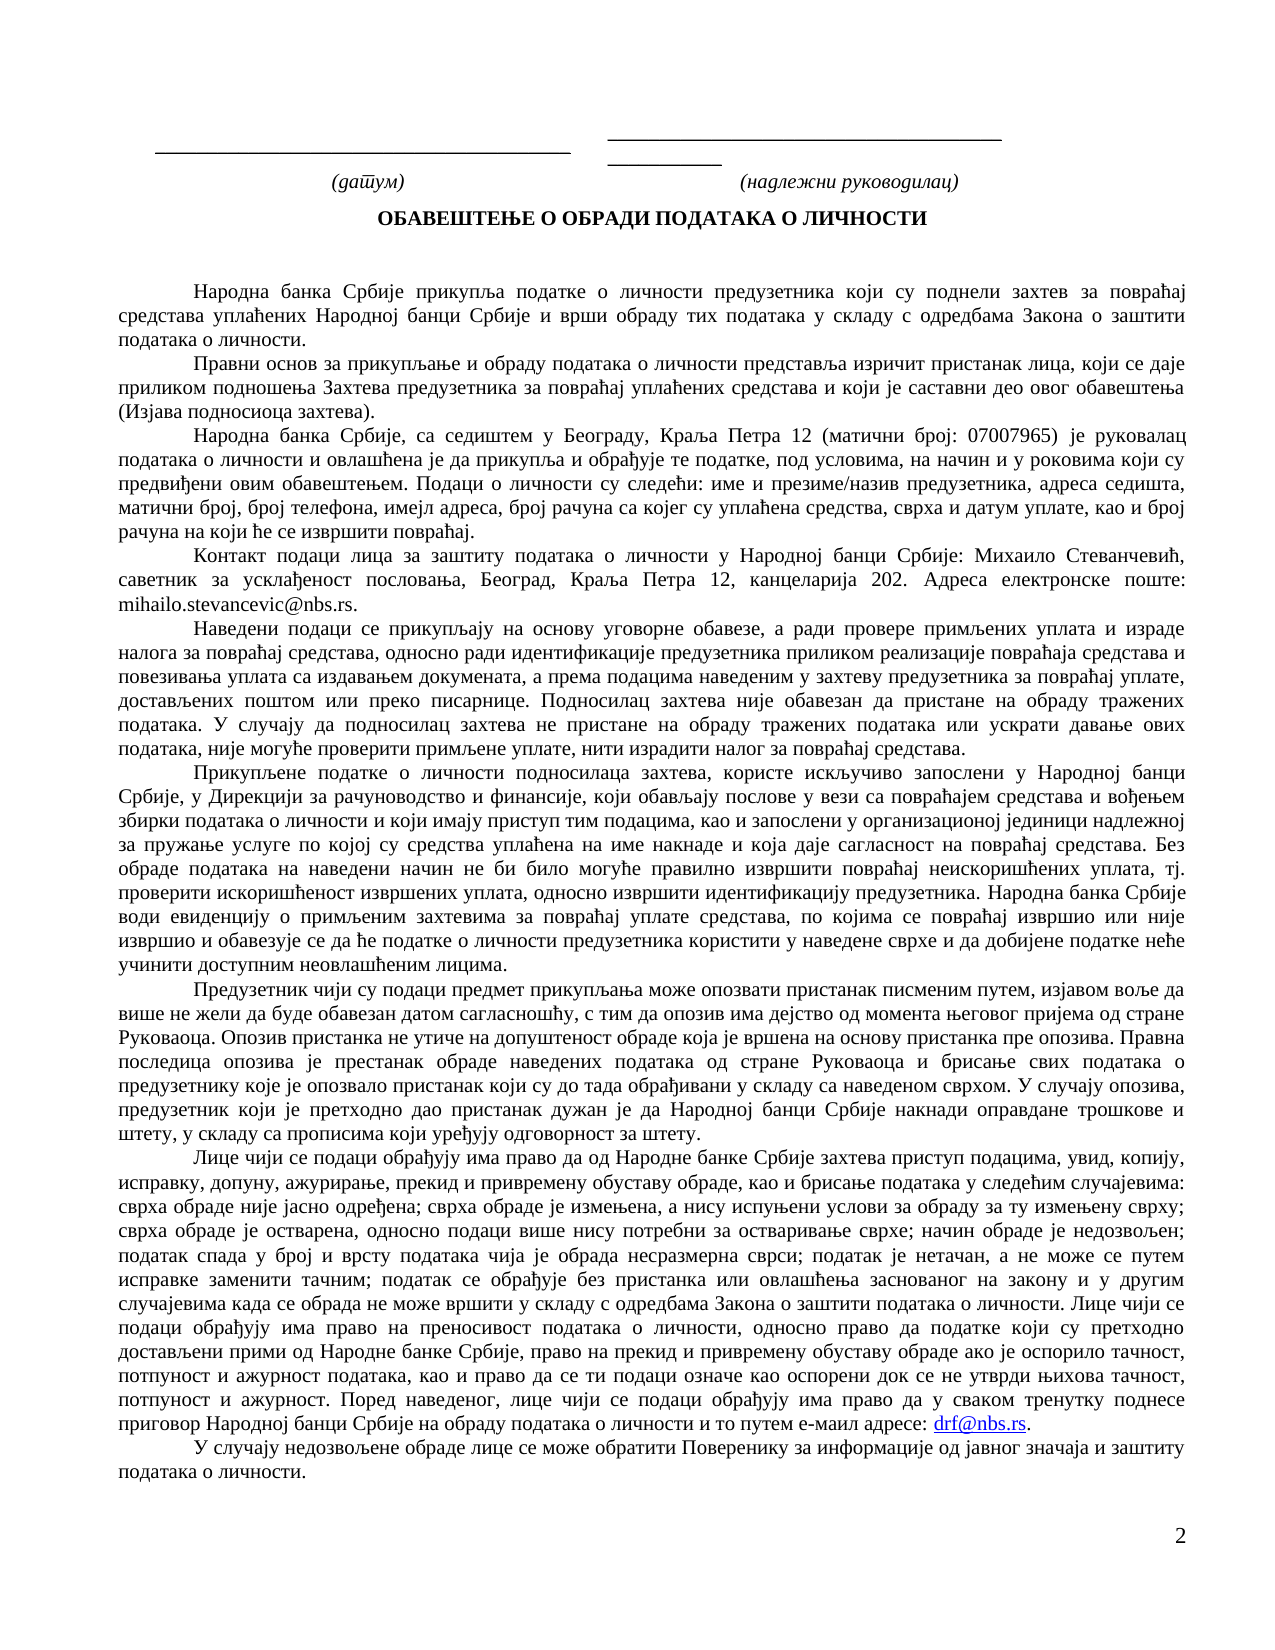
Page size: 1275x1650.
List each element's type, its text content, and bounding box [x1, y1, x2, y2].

text Наведени подаци се прикупљају на основу уговорне обавезе, а ради провере примљених уплата и израде налога за повраћај средстава, односно ради идентификације предузетника приликом реализације повраћаја средстава и повезивања уплата са издавањем докумената, a према подацима наведеним у захтеву предузетника за повраћај уплате, достављених поштом или преко писарнице. Подносилац захтева није обавезан да пристане на обраду тражених података. У случају да подносилац захтева не пристане на обраду тражених података или ускрати давање ових података, није могуће проверити примљене уплате, нити израдити налог за повраћај средстава. [118, 616, 1186, 760]
text ОБАВЕШТЕЊЕ О ОБРАДИ ПОДАТАКА О ЛИЧНОСТИ [118, 206, 1186, 229]
table_cell (надлежни руководилац) [596, 169, 1104, 193]
text У случају недозвољене обраде лице се може обратити Поверенику за информације од јавног значаја и заштиту података о личности. [118, 1435, 1186, 1483]
text Прикупљене податке о личности подносилаца захтева, користе искључиво запослени у Народној банци Србије, у Дирекцији за рачуноводство и финансије, који обављају послове у вези са повраћајем средстава и вођењем збирки података о личности и који имају приступ тим подацима, као и запослени у организационој јединици надлежној за пружање услуге по којој су средства уплаћена на име накнаде и која даје сагласност на повраћај средстава. Без обраде података на наведени начин не би било могуће правилно извршити повраћај неискоришћених уплата, тј. проверити искоришћеност извршених уплата, односно извршити идентификацију предузетника. Народна банка Србије води евиденцију о примљеним захтевима за повраћај уплате средстава, по којима се повраћај извршио или није извршио и обавезује се да ће податке о личности предузетника користити у наведене сврхе и да добијене податке неће учинити доступним неовлашћеним лицима. [118, 760, 1186, 976]
text Правни основ за прикупљање и обраду података о личности представља изричит пристанак лица, који се даје приликом подношења Захтева предузетника за повраћај уплаћених средстава и који је саставни део овог обавештења (Изјава подносиоца захтева). [118, 351, 1186, 423]
text Предузетник чији су подаци предмет прикупљања може опозвати пристанак писменим путем, изјавом воље да више не жели да буде обавезан датом сагласношћу, с тим да опозив има дејство од момента његовог пријема од стране Руковаоца. Опозив пристанка не утиче на допуштеност обраде која је вршена на основу пристанка пре опозива. Правна последица опозива је престанак обраде наведених података од стране Руковаоца и брисање свих података о предузетнику које је опозвало пристанак који су до тада обрађивани у складу са наведеном сврхом. У случају опозива, предузетник који је претходно дао пристанак дужан је да Народној банци Србије накнади оправдане трошкове и штету, у складу са прописима који уређују одговорност за штету. [118, 976, 1186, 1145]
text Народна банка Србије, са седиштем у Београду, Краља Петра 12 (матични број: 07007965) је руковалац података о личности и овлашћена је да прикупља и обрађује те податке, под условима, на начин и у роковима који су предвиђени овим обавештењем. Подаци о личности су следећи: име и презиме/назив предузетника, адреса седишта, матични број, број телефона, имејл адреса, број рачуна са којег су уплаћена средства, сврха и датум уплате, као и број рачуна на који ће се извршити повраћај. [118, 423, 1186, 543]
table_header ________________________________________ [129, 118, 596, 169]
text Лице чији се подаци обрађују има право да од Народне банке Србије захтева приступ подацима, увид, копију, исправку, допуну, ажурирање, прекид и привремену обуставу обраде, као и брисање података у следећим случајевима: сврха обраде није јасно одређена; сврха обраде је измењена, а нису испуњени услови за обраду за ту измењену сврху; сврха обраде је остварена, односно подаци више нису потребни за остваривање сврхе; начин обраде је недозвољен; податак спада у број и врсту података чија је обрада несразмерна сврси; податак је нетачан, а не може се путем исправке заменити тачним; податак се обрађује без пристанка или овлашћења заснованог на закону и у другим случајевима када се обрада не може вршити у складу с одредбама Закона о заштити података о личности. Лице чији се подаци обрађују има право на преносивост података о личности, односно право да податке који су претходно достављени прими од Народне банке Србије, право на прекид и привремену обуставу обраде ако је оспорило тачност, потпуност и ажурност података, као и право да се ти подаци означе као оспорени док се не утврди њихова тачност, потпуност и ажурност. Поред наведеног, лице чији се подаци обрађују има право да у сваком тренутку поднесе приговор Народној банци Србије на обраду података о личности и то путем е-маил адресе: drf@nbs.rs. [118, 1145, 1186, 1435]
text Народна банка Србије прикупља податке о личности предузетника који су поднели захтев за повраћај средстава уплаћених Народној банци Србије и врши обраду тих података у складу с одредбама Закона о заштити података о личности. [118, 279, 1186, 351]
text Контакт подаци лица за заштиту података о личности у Народној банци Србије: Михаило Стеванчевић, саветник за усклађеност пословања, Београд, Краља Петра 12, канцеларија 202. Aдреса електронске поште: mihailo.stevancevic@nbs.rs. [118, 543, 1186, 616]
table_cell (датум) [129, 169, 596, 193]
table_header _________________________________________________ [596, 118, 1104, 169]
